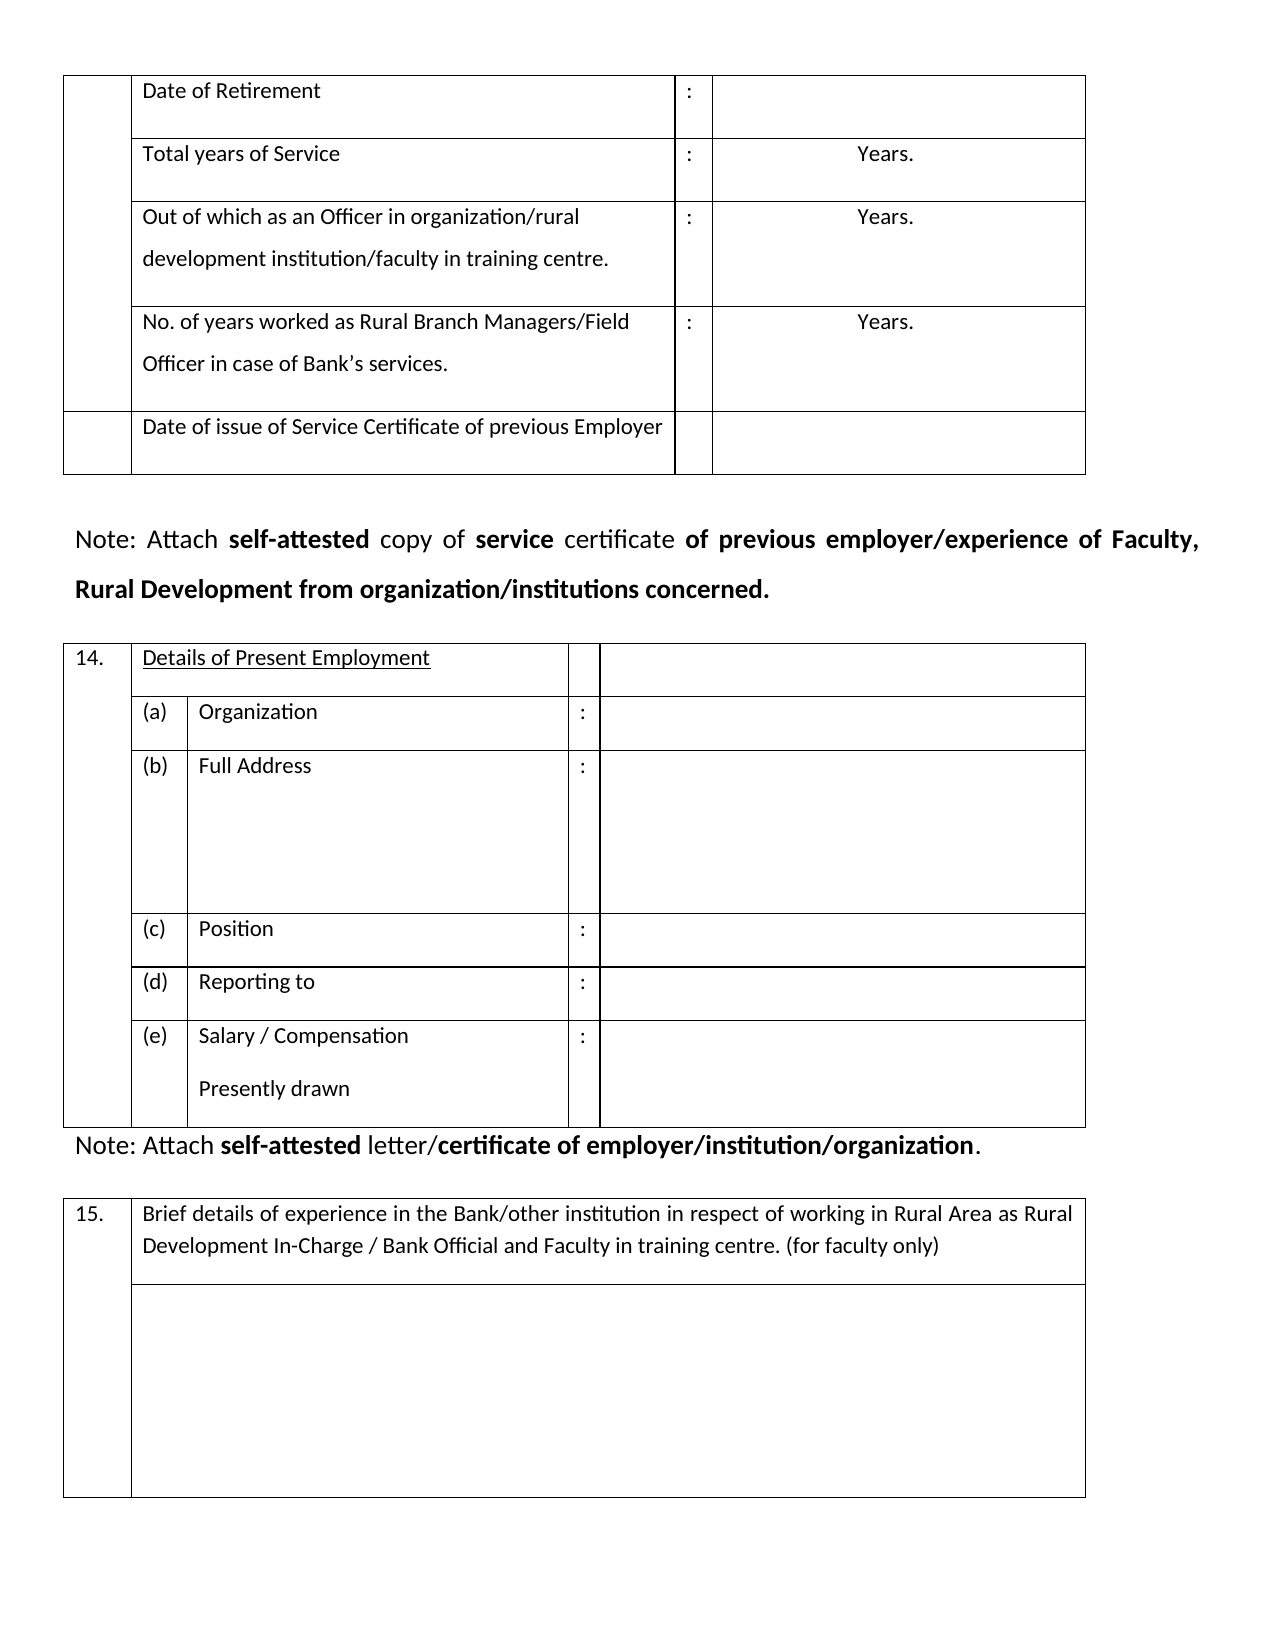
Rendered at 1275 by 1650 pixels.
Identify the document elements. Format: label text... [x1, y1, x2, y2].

table_cell : [676, 139, 712, 201]
table_cell : [676, 76, 712, 138]
table_cell Years. [713, 202, 1085, 306]
table_cell Organization [188, 697, 568, 750]
table_cell Total years of Service [132, 139, 674, 201]
table_cell Years. [713, 139, 1085, 201]
table_cell [64, 412, 131, 474]
table_header 14. [64, 644, 131, 1127]
table_cell : [676, 202, 712, 306]
table_cell (d) [132, 968, 187, 1020]
table_cell [601, 914, 1085, 966]
table_cell Full Address [188, 751, 568, 913]
table_cell (c) [132, 914, 187, 966]
table_cell (e) [132, 1021, 187, 1127]
table_cell : [569, 968, 599, 1020]
table_cell : [569, 914, 599, 966]
table_cell Date of Retirement [132, 76, 674, 138]
text Note: Attach self-attested letter/certificate of employer/institution/organization. [75, 1128, 1200, 1161]
table_header [601, 644, 1085, 696]
table_cell [601, 751, 1085, 913]
table_cell [601, 1021, 1085, 1127]
table_cell (a) [132, 697, 187, 750]
table_cell [676, 412, 712, 474]
table_header Brief details of experience in the Bank/other institution in respect of working in Rural Area as Rural Development In-Charge / Bank Official and Faculty in training centre. (for faculty only) [132, 1199, 1085, 1284]
table_cell [132, 1285, 1085, 1497]
table_cell Date of issue of Service Certificate of previous Employer [132, 412, 674, 474]
table_header Details of Present Employment [132, 644, 568, 696]
table_cell (b) [132, 751, 187, 913]
table_cell : [569, 697, 599, 750]
table_cell Years. [713, 307, 1085, 411]
table_cell Salary / Compensation Presently drawn [188, 1021, 568, 1127]
table_cell [601, 697, 1085, 750]
table_header 15. [64, 1199, 131, 1497]
table_cell : [676, 307, 712, 411]
text Note: Attach self-attested copy of service certificate of previous employer/experience of Faculty, Rural Development from organization/institutions concerned. [75, 523, 1200, 605]
table_cell Position [188, 914, 568, 966]
table_cell [713, 412, 1085, 474]
table_header [569, 644, 599, 696]
table_cell No. of years worked as Rural Branch Managers/Field Officer in case of Bank’s services. [132, 307, 674, 411]
table_cell [713, 76, 1085, 138]
table_cell : [569, 1021, 599, 1127]
table_cell Out of which as an Officer in organization/rural development institution/faculty in training centre. [132, 202, 674, 306]
table_cell Reporting to [188, 968, 568, 1020]
table_cell [601, 968, 1085, 1020]
table_cell : [569, 751, 599, 913]
